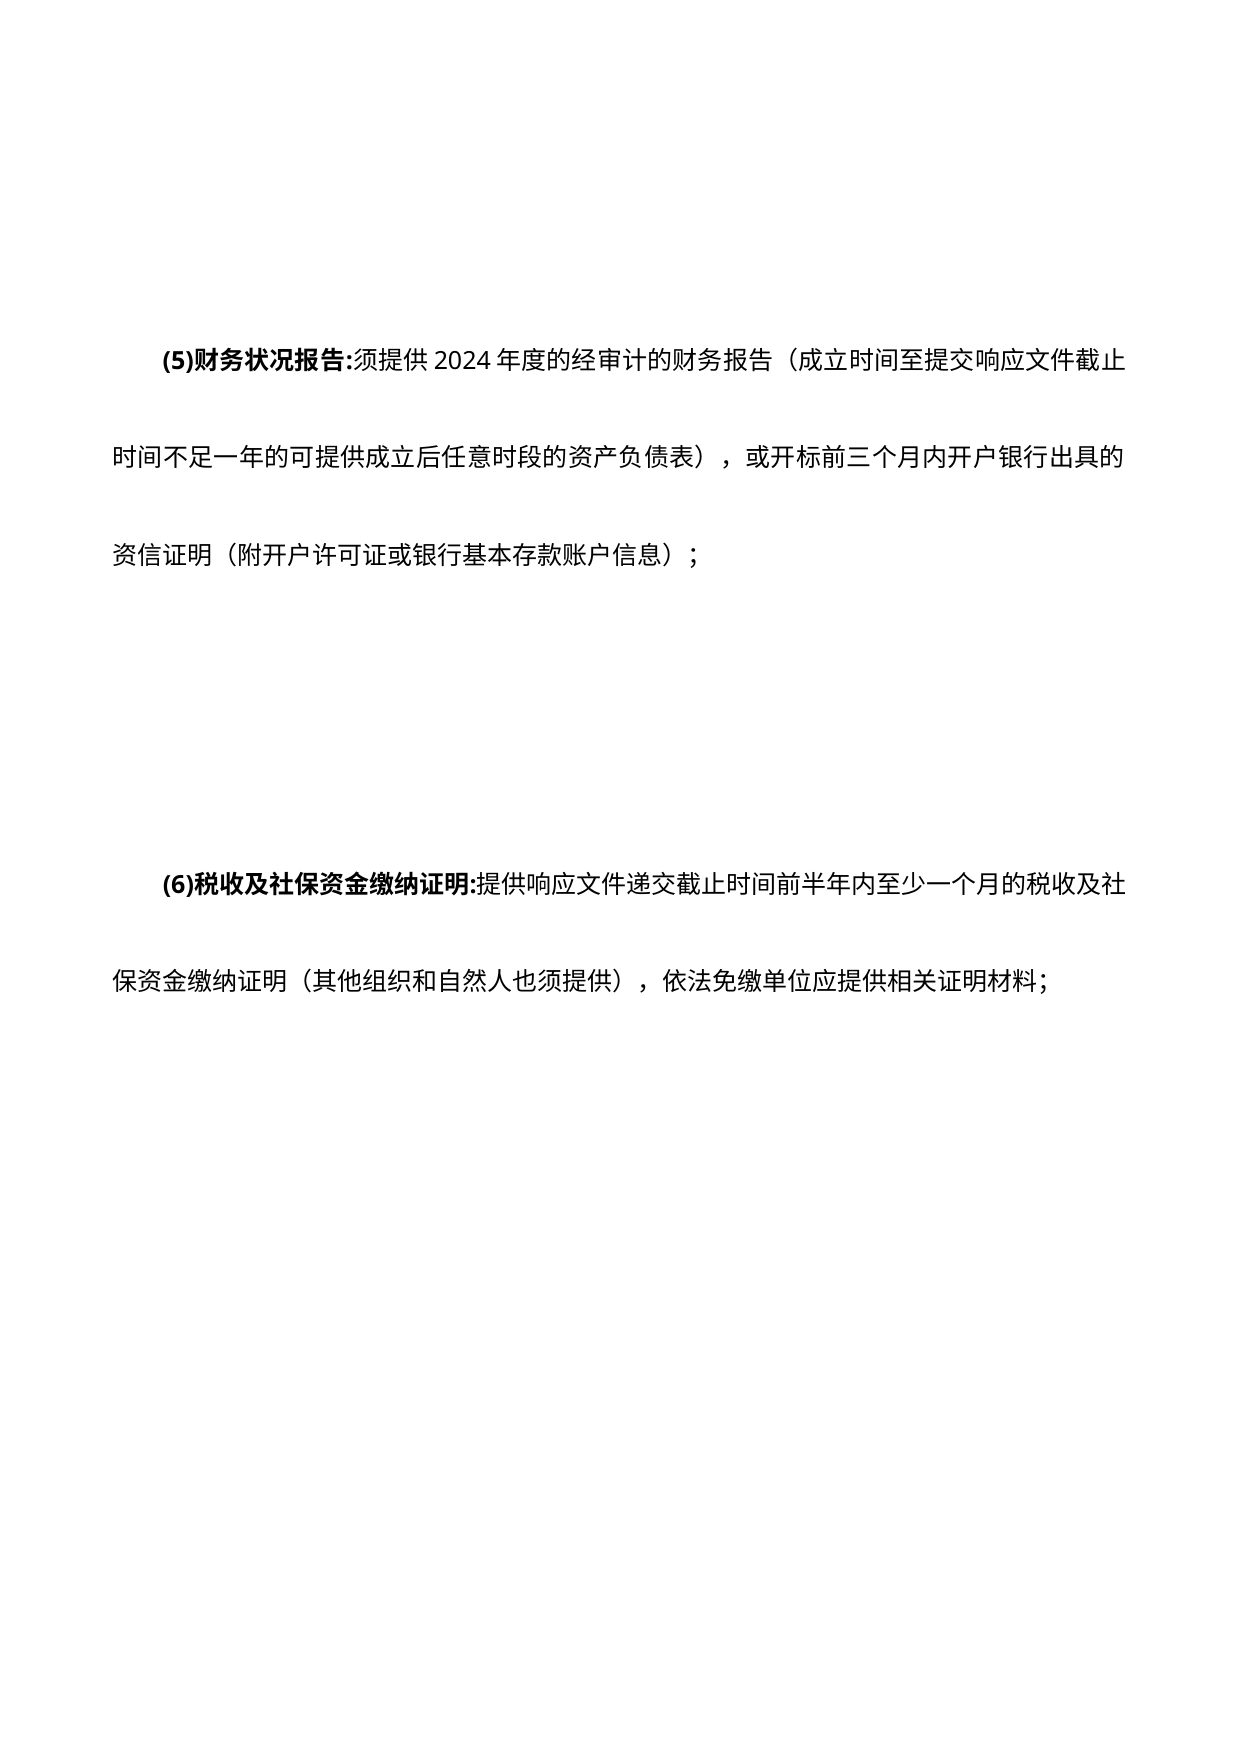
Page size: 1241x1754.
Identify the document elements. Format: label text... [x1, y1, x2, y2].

text (6)税收及社保资金缴纳证明:提供响应文件递交截止时间前半年内至少一个月的税收及社保资金缴纳证明（其他组织和自然人也须提供），依法免缴单位应提供相关证明材料； [112, 850, 1128, 1012]
text (5)财务状况报告:须提供2024年度的经审计的财务报告（成立时间至提交响应文件截止时间不足一年的可提供成立后任意时段的资产负债表），或开标前三个月内开户银行出具的资信证明（附开户许可证或银行基本存款账户信息）； [112, 326, 1128, 586]
